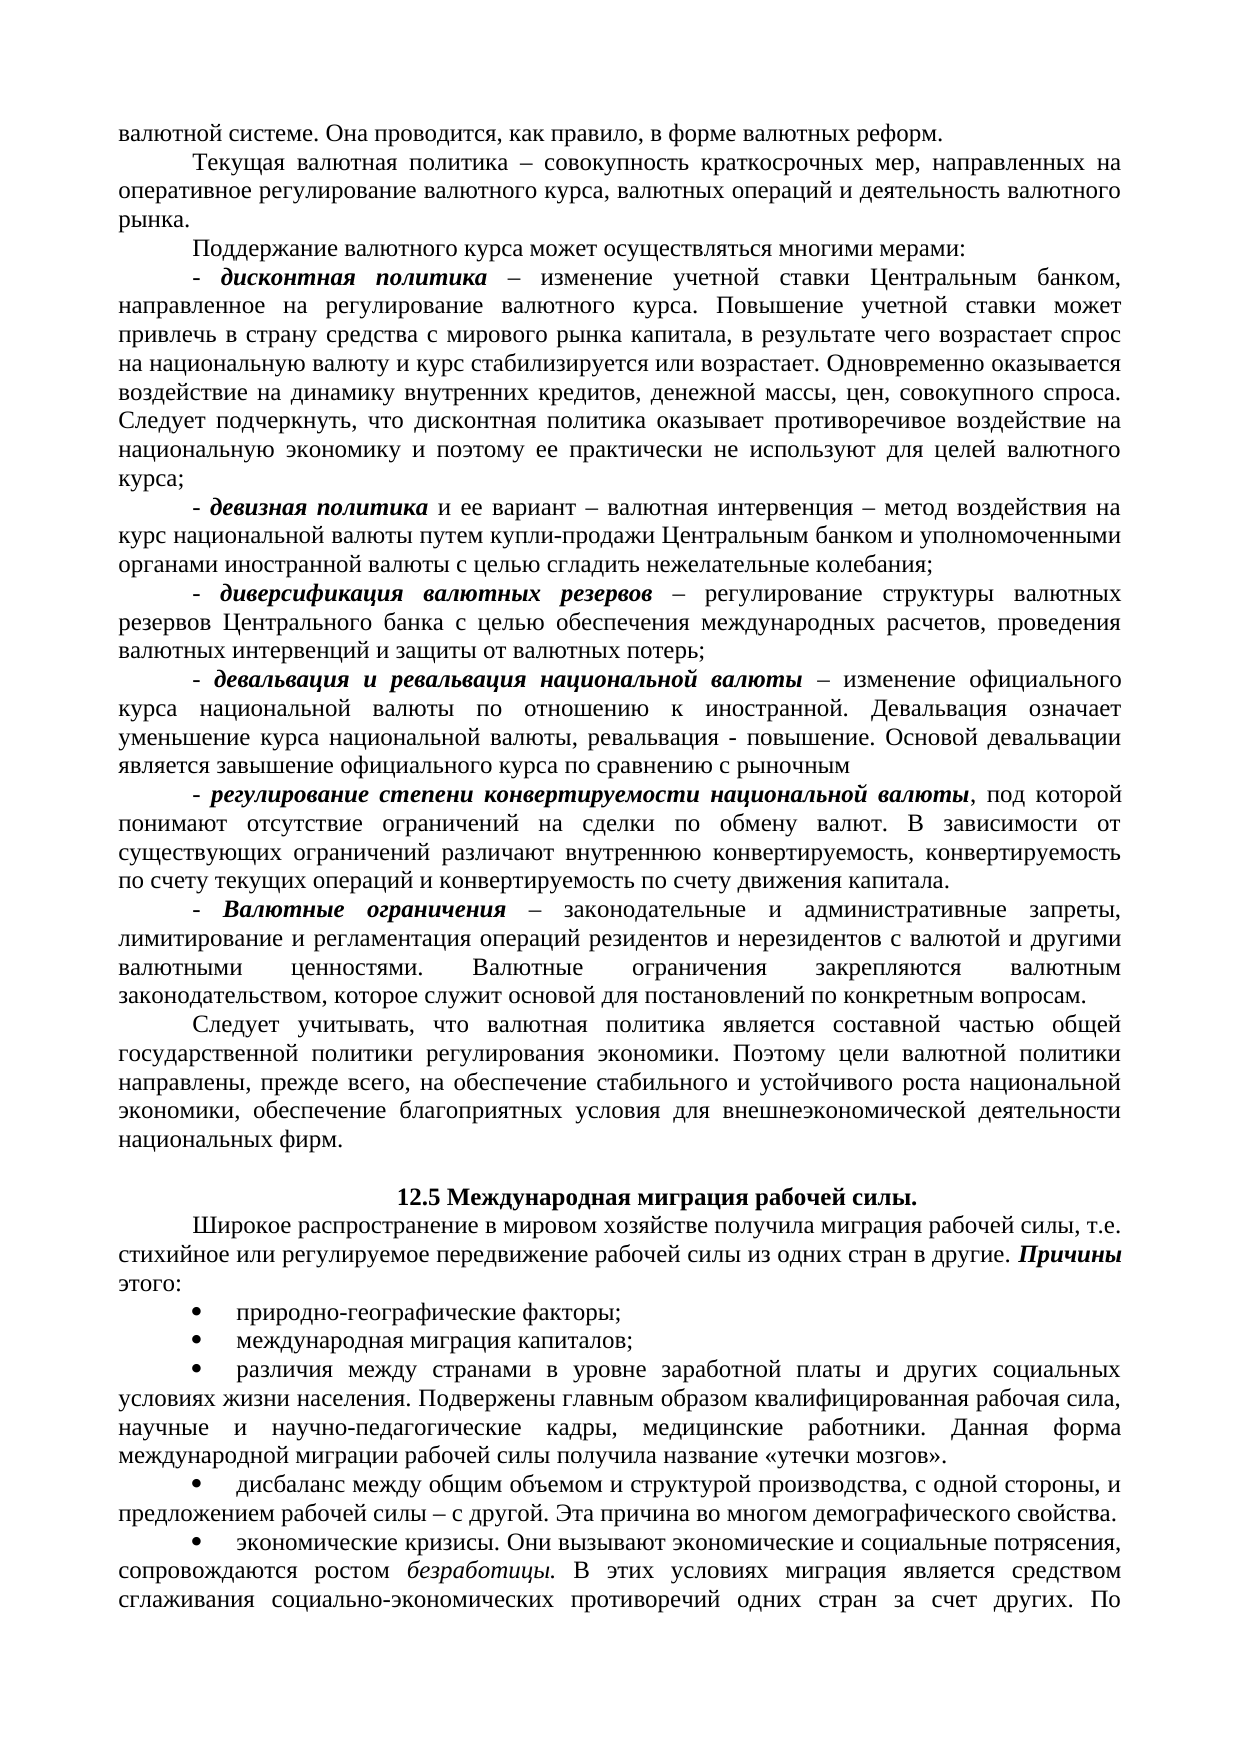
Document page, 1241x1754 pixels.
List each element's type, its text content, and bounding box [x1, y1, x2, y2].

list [118, 1527, 1122, 1613]
text - регулирование степени конвертируемости национальной валюты, под которой понимают отсутствие ограничений на сделки по обмену валют. В зависимости от существующих ограничений различают внутреннюю конвертируемость, конвертируемость по счету текущих операций и конвертируемость по счету движения капитала. [118, 779, 1122, 894]
list международная миграция капиталов; [118, 1326, 1122, 1354]
list дисбаланс между общим объемом и структурой производства, с одной стороны, и предложением рабочей силы – с другой. Эта причина во многом демографического свойства. [118, 1469, 1122, 1527]
text Поддержание валютного курса может осуществляться многими мерами: [118, 233, 1122, 262]
text - диверсификация валютных резервов – регулирование структуры валютных резервов Центрального банка с целью обеспечения международных расчетов, проведения валютных интервенций и защиты от валютных потерь; [118, 578, 1122, 664]
text - Валютные ограничения – законодательные и административные запреты, лимитирование и регламентация операций резидентов и нерезидентов с валютой и другими валютными ценностями. Валютные ограничения закрепляются валютным законодательством, которое служит основой для постановлений по конкретным вопросам. [118, 894, 1122, 1009]
text Следует учитывать, что валютная политика является составной частью общей государственной политики регулирования экономики. Поэтому цели валютной политики направлены, прежде всего, на обеспечение стабильного и устойчивого роста национальной экономики, обеспечение благоприятных условия для внешнеэкономической деятельности национальных фирм. [118, 1009, 1122, 1153]
text 12.5 Международная миграция рабочей силы. [118, 1182, 1122, 1211]
list природно-географические факторы; [118, 1297, 1122, 1326]
text - девизная политика и ее вариант – валютная интервенция – метод воздействия на курс национальной валюты путем купли-продажи Центральным банком и уполномоченными органами иностранной валюты с целью сгладить нежелательные колебания; [118, 492, 1122, 578]
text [118, 118, 1122, 147]
list различия между странами в уровне заработной платы и других социальных условиях жизни населения. Подвержены главным образом квалифицированная рабочая сила, научные и научно-педагогические кадры, медицинские работники. Данная форма международной миграции рабочей силы получила название «утечки мозгов». [118, 1354, 1122, 1469]
text Широкое распространение в мировом хозяйстве получила миграция рабочей силы, т.е. стихийное или регулируемое передвижение рабочей силы из одних стран в другие. Причины этого: [118, 1211, 1122, 1297]
text - девальвация и ревальвация национальной валюты – изменение официального курса национальной валюты по отношению к иностранной. Девальвация означает уменьшение курса национальной валюты, ревальвация - повышение. Основой девальвации является завышение официального курса по сравнению с рыночным [118, 664, 1122, 779]
text - дисконтная политика – изменение учетной ставки Центральным банком, направленное на регулирование валютного курса. Повышение учетной ставки может привлечь в страну средства с мирового рынка капитала, в результате чего возрастает спрос на национальную валюту и курс стабилизируется или возрастает. Одновременно оказывается воздействие на динамику внутренних кредитов, денежной массы, цен, совокупного спроса. Следует подчеркнуть, что дисконтная политика оказывает противоречивое воздействие на национальную экономику и поэтому ее практически не используют для целей валютного курса; [118, 262, 1122, 492]
text Текущая валютная политика – совокупность краткосрочных мер, направленных на оперативное регулирование валютного курса, валютных операций и деятельность валютного рынка. [118, 147, 1122, 233]
